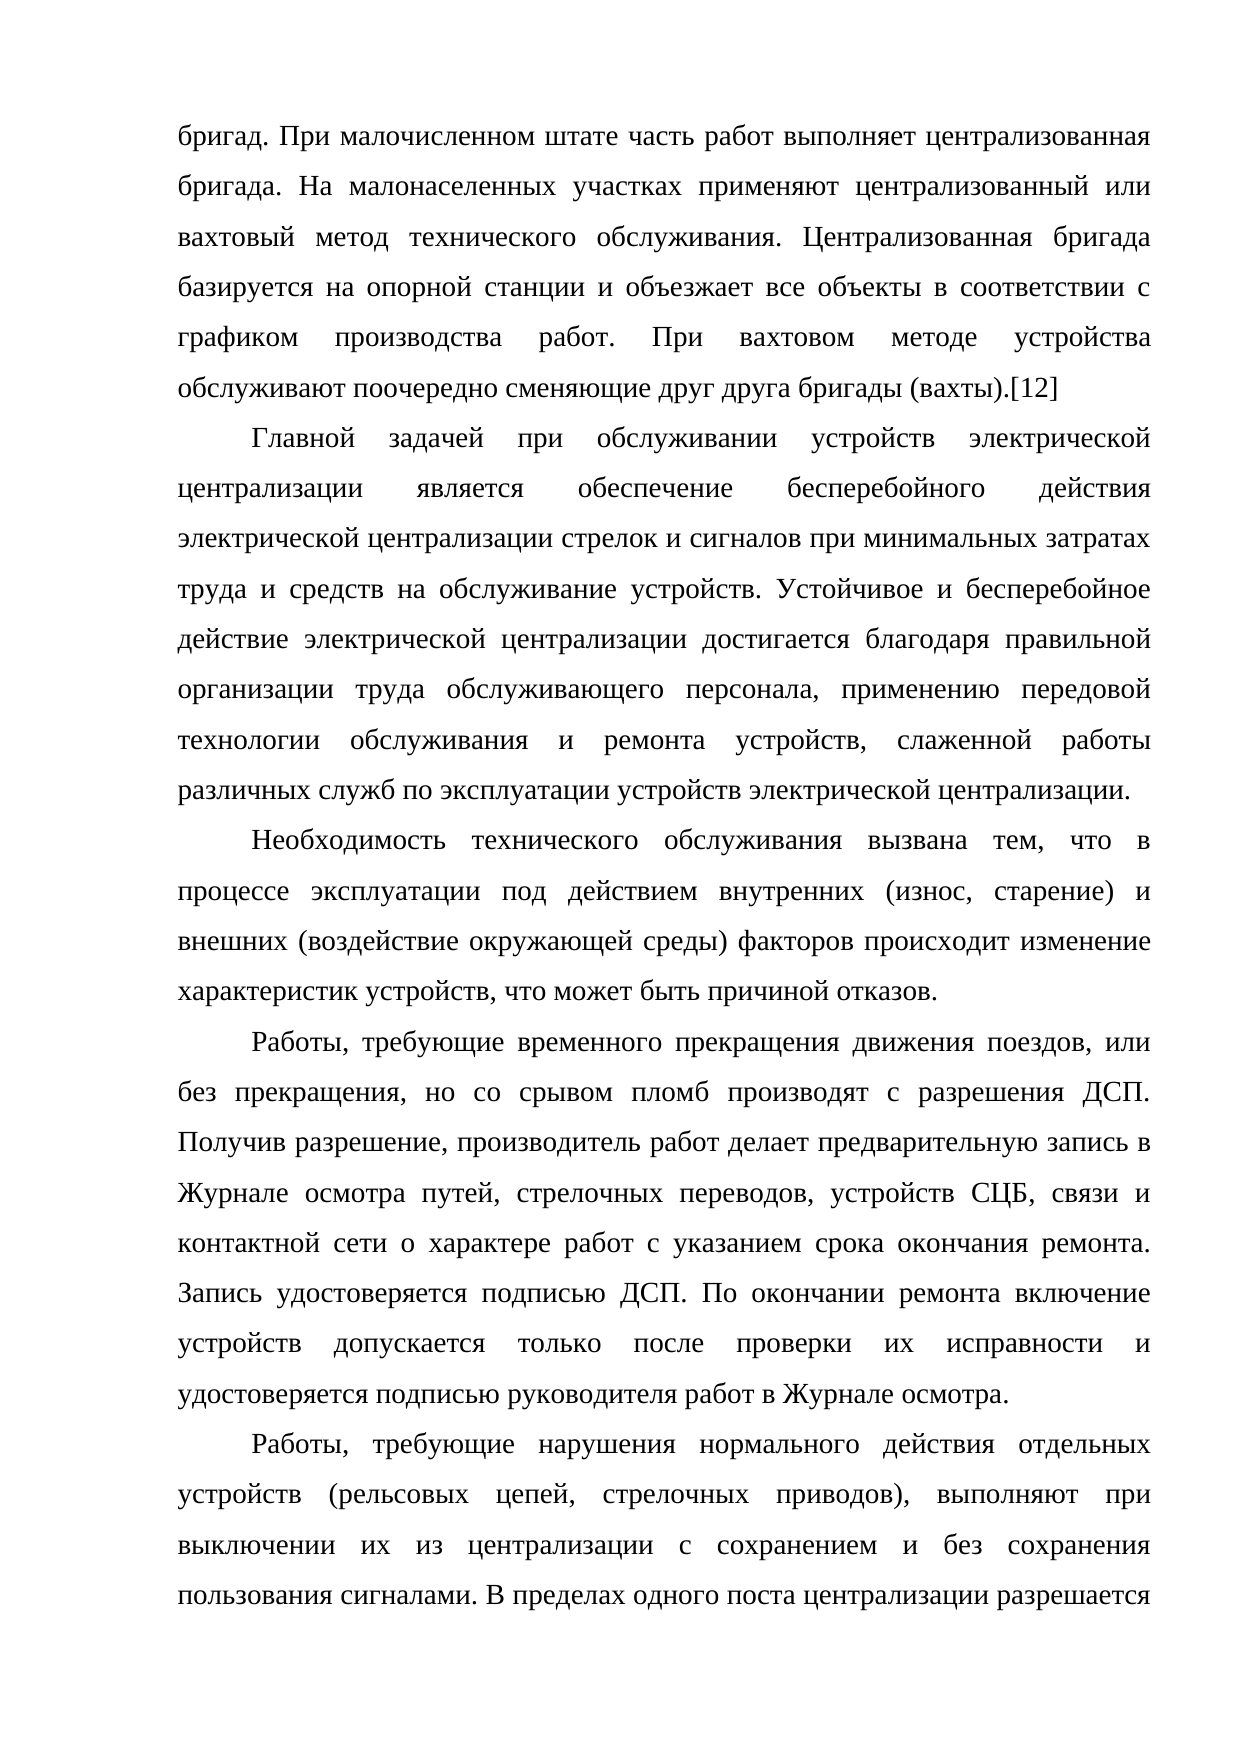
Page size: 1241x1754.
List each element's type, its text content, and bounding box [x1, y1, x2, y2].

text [177, 1426, 1152, 1611]
text Главной задачей при обслуживании устройств электрической централизации является обеспечение бесперебойного действия электрической централизации стрелок и сигналов при минимальных затратах труда и средств на обслуживание устройств. Устойчивое и бесперебойное действие электрической централизации достигается благодаря правильной организации труда обслуживающего персонала, применению передовой технологии обслуживания и ремонта устройств, слаженной работы различных служб по эксплуатации устройств электрической централизации. [177, 420, 1152, 806]
text Необходимость технического обслуживания вызвана тем, что в процессе эксплуатации под действием внутренних (износ, старение) и внешних (воздействие окружающей среды) факторов происходит изменение характеристик устройств, что может быть причиной отказов. [177, 822, 1152, 1007]
text Работы, требующие временного прекращения движения поездов, или без прекращения, но со срывом пломб производят с разрешения ДСП. Получив разрешение, производитель работ делает предварительную запись в Журнале осмотра путей, стрелочных переводов, устройств СЦБ, связи и контактной сети о характере работ с указанием срока окончания ремонта. Запись удостоверяется подписью ДСП. По окончании ремонта включение устройств допускается только после проверки их исправности и удостоверяется подписью руководителя работ в Журнале осмотра. [177, 1024, 1152, 1409]
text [177, 118, 1152, 403]
